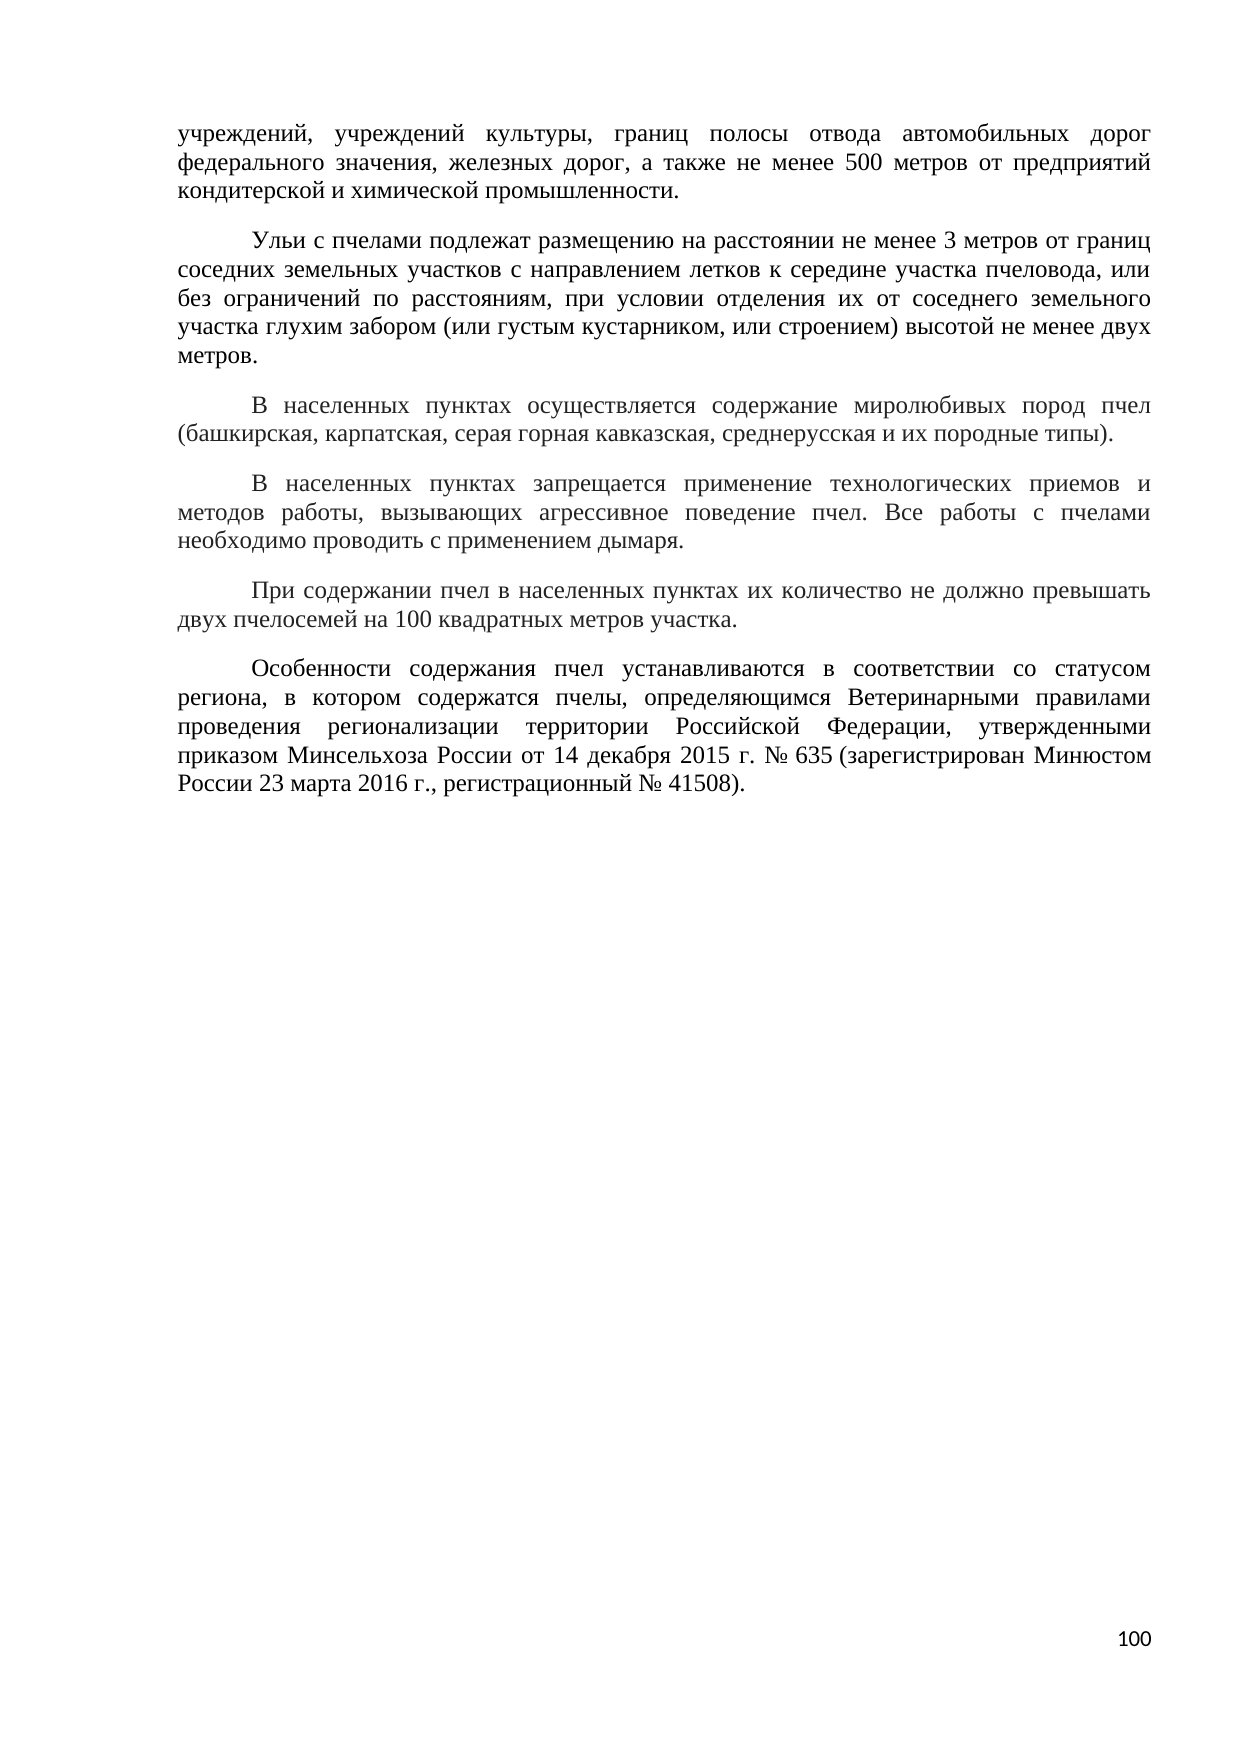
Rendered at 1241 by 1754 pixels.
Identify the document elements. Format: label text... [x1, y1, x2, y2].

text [177, 118, 1152, 204]
text В населенных пунктах осуществляется содержание миролюбивых пород пчел (башкирская, карпатская, серая горная кавказская, среднерусская и их породные типы). [177, 390, 1152, 447]
text Ульи с пчелами подлежат размещению на расстоянии не менее 3 метров от границ соседних земельных участков с направлением летков к середине участка пчеловода, или без ограничений по расстояниям, при условии отделения их от соседнего земельного участка глухим забором (или густым кустарником, или строением) высотой не менее двух метров. [177, 225, 1152, 369]
text В населенных пунктах запрещается применение технологических приемов и методов работы, вызывающих агрессивное поведение пчел. Все работы с пчелами необходимо проводить с применением дымаря. [177, 468, 1152, 554]
text При содержании пчел в населенных пунктах их количество не должно превышать двух пчелосемей на 100 квадратных метров участка. [177, 575, 1152, 633]
text Особенности содержания пчел устанавливаются в соответствии со статусом региона, в котором содержатся пчелы, определяющимся Ветеринарными правилами проведения регионализации территории Российской Федерации, утвержденными приказом Минсельхоза России от 14 декабря 2015 г. № 635 (зарегистрирован Минюстом России 23 марта 2016 г., регистрационный № 41508). [177, 653, 1152, 797]
